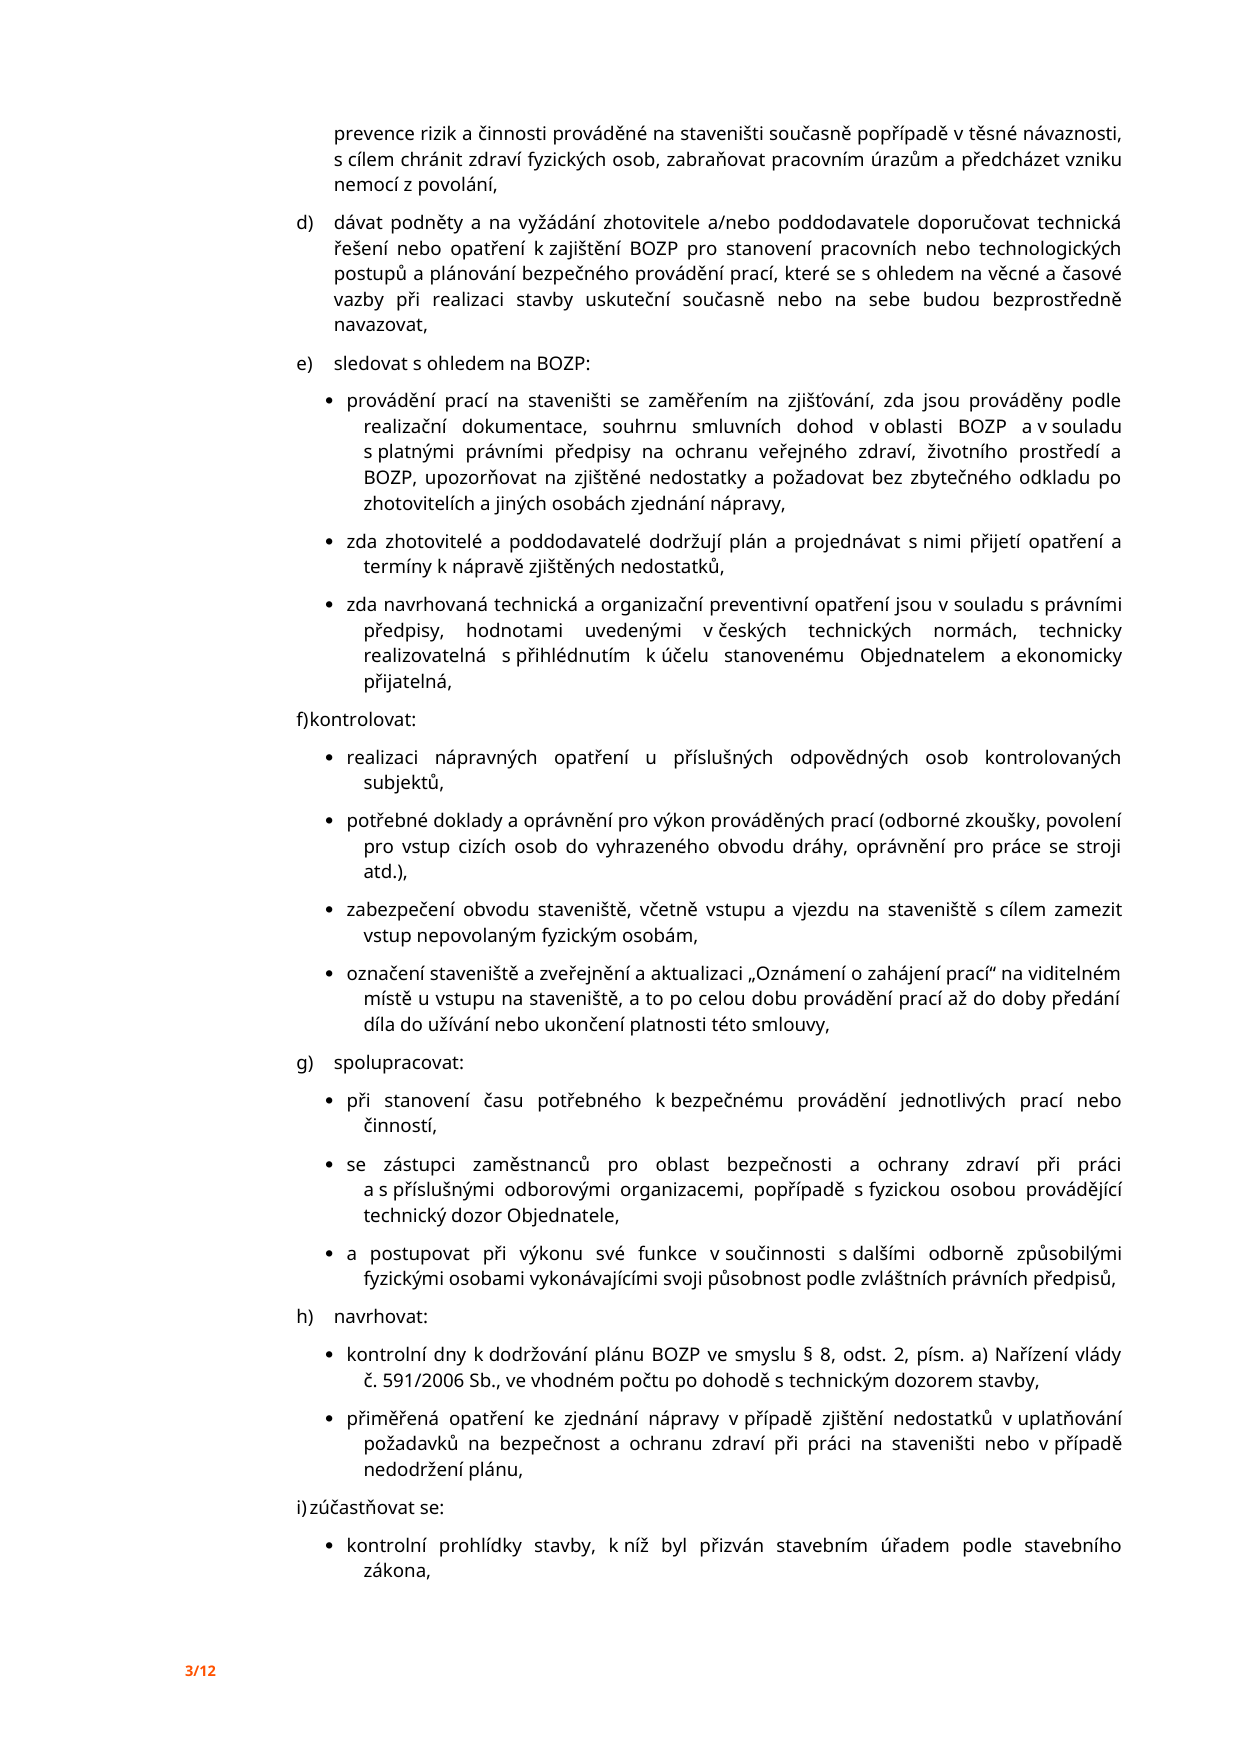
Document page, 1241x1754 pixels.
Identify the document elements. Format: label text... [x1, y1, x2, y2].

list provádění prací na staveništi se zaměřením na zjišťování, zda jsou prováděny podle realizační dokumentace, souhrnu smluvních dohod v oblasti BOZP a v souladu s platnými právními předpisy na ochranu veřejného zdraví, životního prostředí a BOZP, upozorňovat na zjištěné nedostatky a požadovat bez zbytečného odkladu po zhotovitelích a jiných osobách zjednání nápravy, [326, 388, 1122, 515]
list zúčastňovat se: [296, 1494, 1122, 1519]
list spolupracovat: [296, 1049, 1122, 1075]
list zda navrhovaná technická a organizační preventivní opatření jsou v souladu s právními předpisy, hodnotami uvedenými v českých technických normách, technicky realizovatelná s přihlédnutím k účelu stanovenému Objednatelem a ekonomicky přijatelná, [326, 591, 1122, 693]
list dávat podněty a na vyžádání zhotovitele a/nebo poddodavatele doporučovat technická řešení nebo opatření k zajištění BOZP pro stanovení pracovních nebo technologických postupů a plánování bezpečného provádění prací, které se s ohledem na věcné a časové vazby při realizaci stavby uskuteční současně nebo na sebe budou bezprostředně navazovat, [296, 210, 1122, 337]
list zabezpečení obvodu staveniště, včetně vstupu a vjezdu na staveniště s cílem zamezit vstup nepovolaným fyzickým osobám, [326, 897, 1122, 948]
list sledovat s ohledem na BOZP: [296, 350, 1122, 375]
list kontrolní dny k dodržování plánu BOZP ve smyslu § 8, odst. 2, písm. a) Nařízení vlády č. 591/2006 Sb., ve vhodném počtu po dohodě s technickým dozorem stavby, [326, 1341, 1122, 1392]
list přiměřená opatření ke zjednání nápravy v případě zjištění nedostatků v uplatňování požadavků na bezpečnost a ochranu zdraví při práci na staveništi nebo v případě nedodržení plánu, [326, 1405, 1122, 1482]
list a postupovat při výkonu své funkce v součinnosti s dalšími odborně způsobilými fyzickými osobami vykonávajícími svoji působnost podle zvláštních právních předpisů, [326, 1240, 1122, 1291]
list realizaci nápravných opatření u příslušných odpovědných osob kontrolovaných subjektů, [326, 744, 1122, 795]
list navrhovat: [296, 1303, 1122, 1329]
list označení staveniště a zveřejnění a aktualizaci „Oznámení o zahájení prací“ na viditelném místě u vstupu na staveniště, a to po celou dobu provádění prací až do doby předání díla do užívání nebo ukončení platnosti této smlouvy, [326, 960, 1122, 1037]
list potřebné doklady a oprávnění pro výkon prováděných prací (odborné zkoušky, povolení pro vstup cizích osob do vyhrazeného obvodu dráhy, oprávnění pro práce se stroji atd.), [326, 808, 1122, 884]
list kontrolovat: [296, 706, 1122, 732]
list kontrolní prohlídky stavby, k níž byl přizván stavebním úřadem podle stavebního zákona, [326, 1532, 1122, 1583]
list při stanovení času potřebného k bezpečnému provádění jednotlivých prací nebo činností, [326, 1087, 1122, 1138]
list se zástupci zaměstnanců pro oblast bezpečnosti a ochrany zdraví při práci a s příslušnými odborovými organizacemi, popřípadě s fyzickou osobou provádějící technický dozor Objednatele, [326, 1151, 1122, 1227]
list zda zhotovitelé a poddodavatelé dodržují plán a projednávat s nimi přijetí opatření a termíny k nápravě zjištěných nedostatků, [326, 528, 1122, 579]
